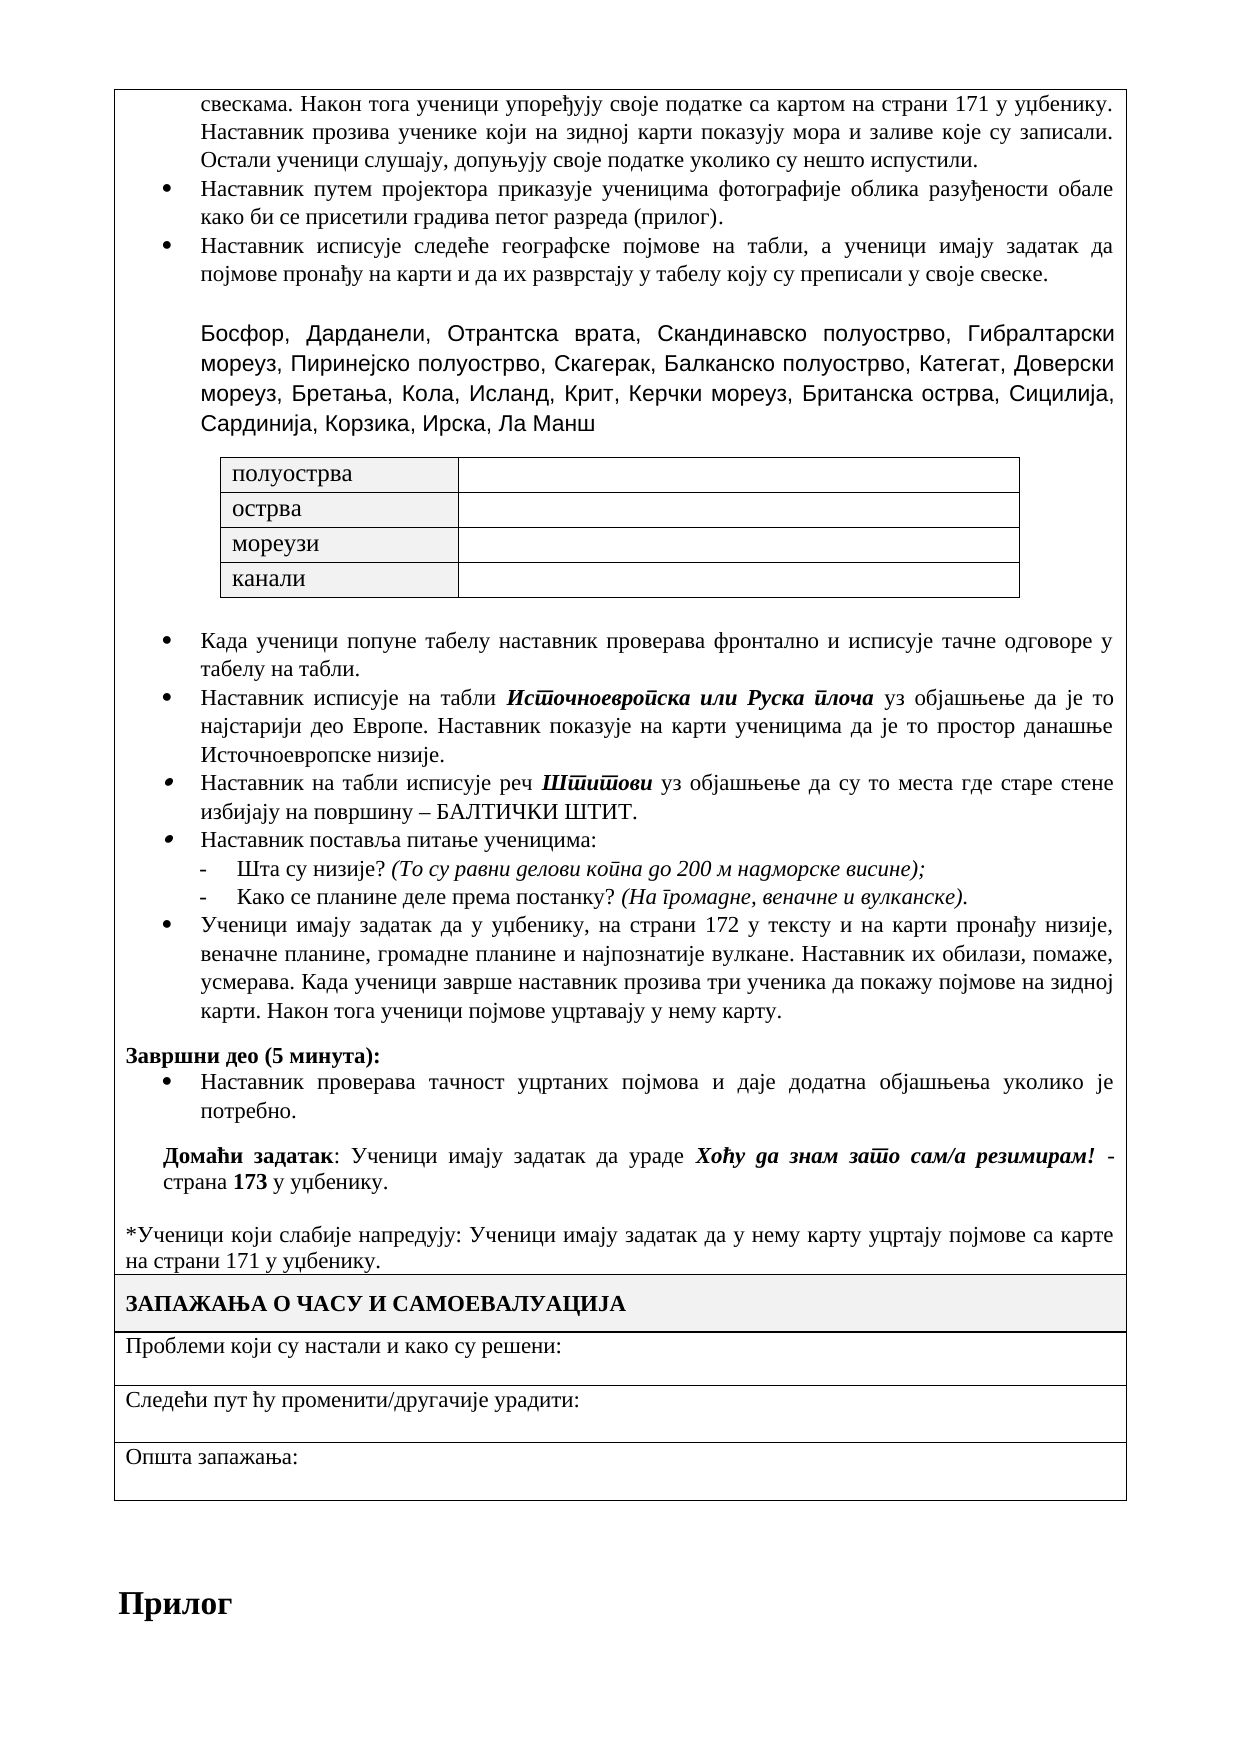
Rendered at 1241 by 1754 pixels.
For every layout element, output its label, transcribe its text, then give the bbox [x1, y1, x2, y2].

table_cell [115, 90, 1126, 1273]
table_cell Општа запажања: [115, 1443, 1126, 1500]
table_cell Следећи пут ћу променити/другачије урадити: [115, 1386, 1126, 1442]
text Прилог [118, 1583, 1122, 1622]
table_cell ЗАПАЖАЊА О ЧАСУ И САМОЕВАЛУАЦИЈА [115, 1275, 1126, 1331]
table_cell Проблеми који су настали и како су решени: [115, 1333, 1126, 1385]
